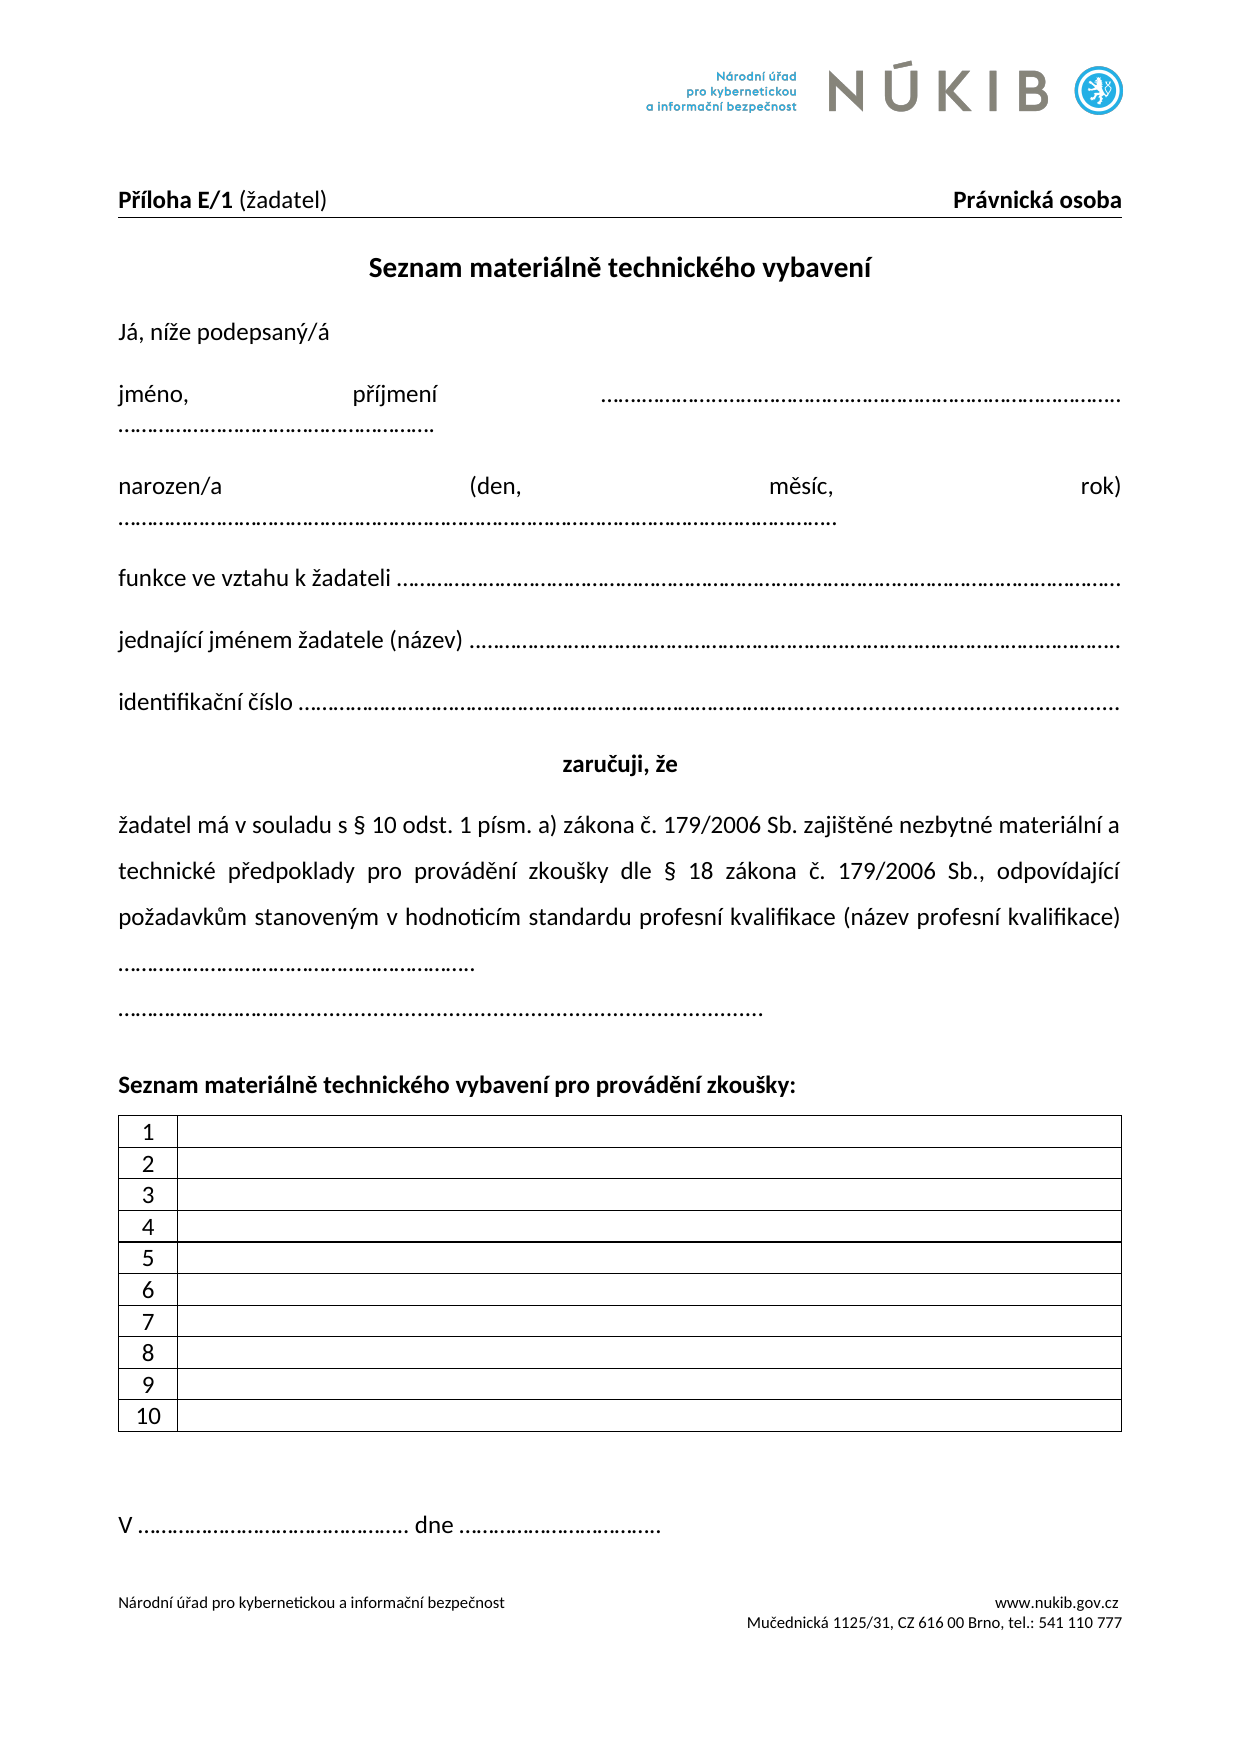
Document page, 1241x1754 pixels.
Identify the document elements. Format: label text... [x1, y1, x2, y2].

table_cell 7 [119, 1306, 177, 1336]
table_cell 3 [119, 1179, 177, 1210]
text narozen/a (den, měsíc, rok) …………………………………………………………………………………………………………….. [118, 470, 1122, 531]
table_cell [178, 1306, 1121, 1336]
table_cell 10 [119, 1400, 177, 1431]
table_header 1 [119, 1116, 177, 1147]
table_cell 6 [119, 1274, 177, 1304]
text funkce ve vztahu k žadateli ……………………………………………………………………………………………………………… [118, 562, 1122, 593]
subtitle Seznam materiálně technického vybavení [118, 249, 1122, 285]
table_cell 2 [119, 1148, 177, 1178]
table_cell [178, 1148, 1121, 1178]
picture [621, 42, 1147, 139]
table_cell [178, 1274, 1121, 1304]
text V ……………………………………….. dne …………………………….. [118, 1509, 1122, 1539]
table_cell 5 [119, 1243, 177, 1273]
table_header [178, 1116, 1121, 1147]
text žadatel má v souladu s § 10 odst. 1 písm. a) zákona č. 179/2006 Sb. zajištěné nezbytné materiální a technické předpoklady pro provádění zkoušky dle § 18 zákona č. 179/2006 Sb., odpovídající požadavkům stanoveným v hodnoticím standardu profesní kvalifikace (název profesní kvalifikace) ……………………………………………………..…………………………........................................................................... [118, 809, 1122, 1023]
table_cell 8 [119, 1337, 177, 1368]
table_cell 4 [119, 1211, 177, 1241]
table_cell [178, 1337, 1121, 1368]
text jednající jménem žadatele (název) ..……………………………………………………….……………………………………….. [118, 624, 1122, 655]
table_cell [178, 1243, 1121, 1273]
table_cell [178, 1369, 1121, 1399]
text Já, níže podepsaný/á [118, 316, 1122, 347]
text zaručuji, že [118, 748, 1122, 778]
table_cell 9 [119, 1369, 177, 1399]
text jméno, příjmení …….…………..………………….………………………………………..………………………………………………. [118, 378, 1122, 439]
table_cell [178, 1400, 1121, 1431]
table_cell [178, 1211, 1121, 1241]
text Seznam materiálně technického vybavení pro provádění zkoušky: [118, 1069, 1122, 1100]
text identifikační číslo ……………………………………………………………………………................................................... [118, 686, 1122, 717]
text Příloha E/1 (žadatel) Právnická osoba [118, 184, 1122, 217]
table_cell [178, 1179, 1121, 1210]
